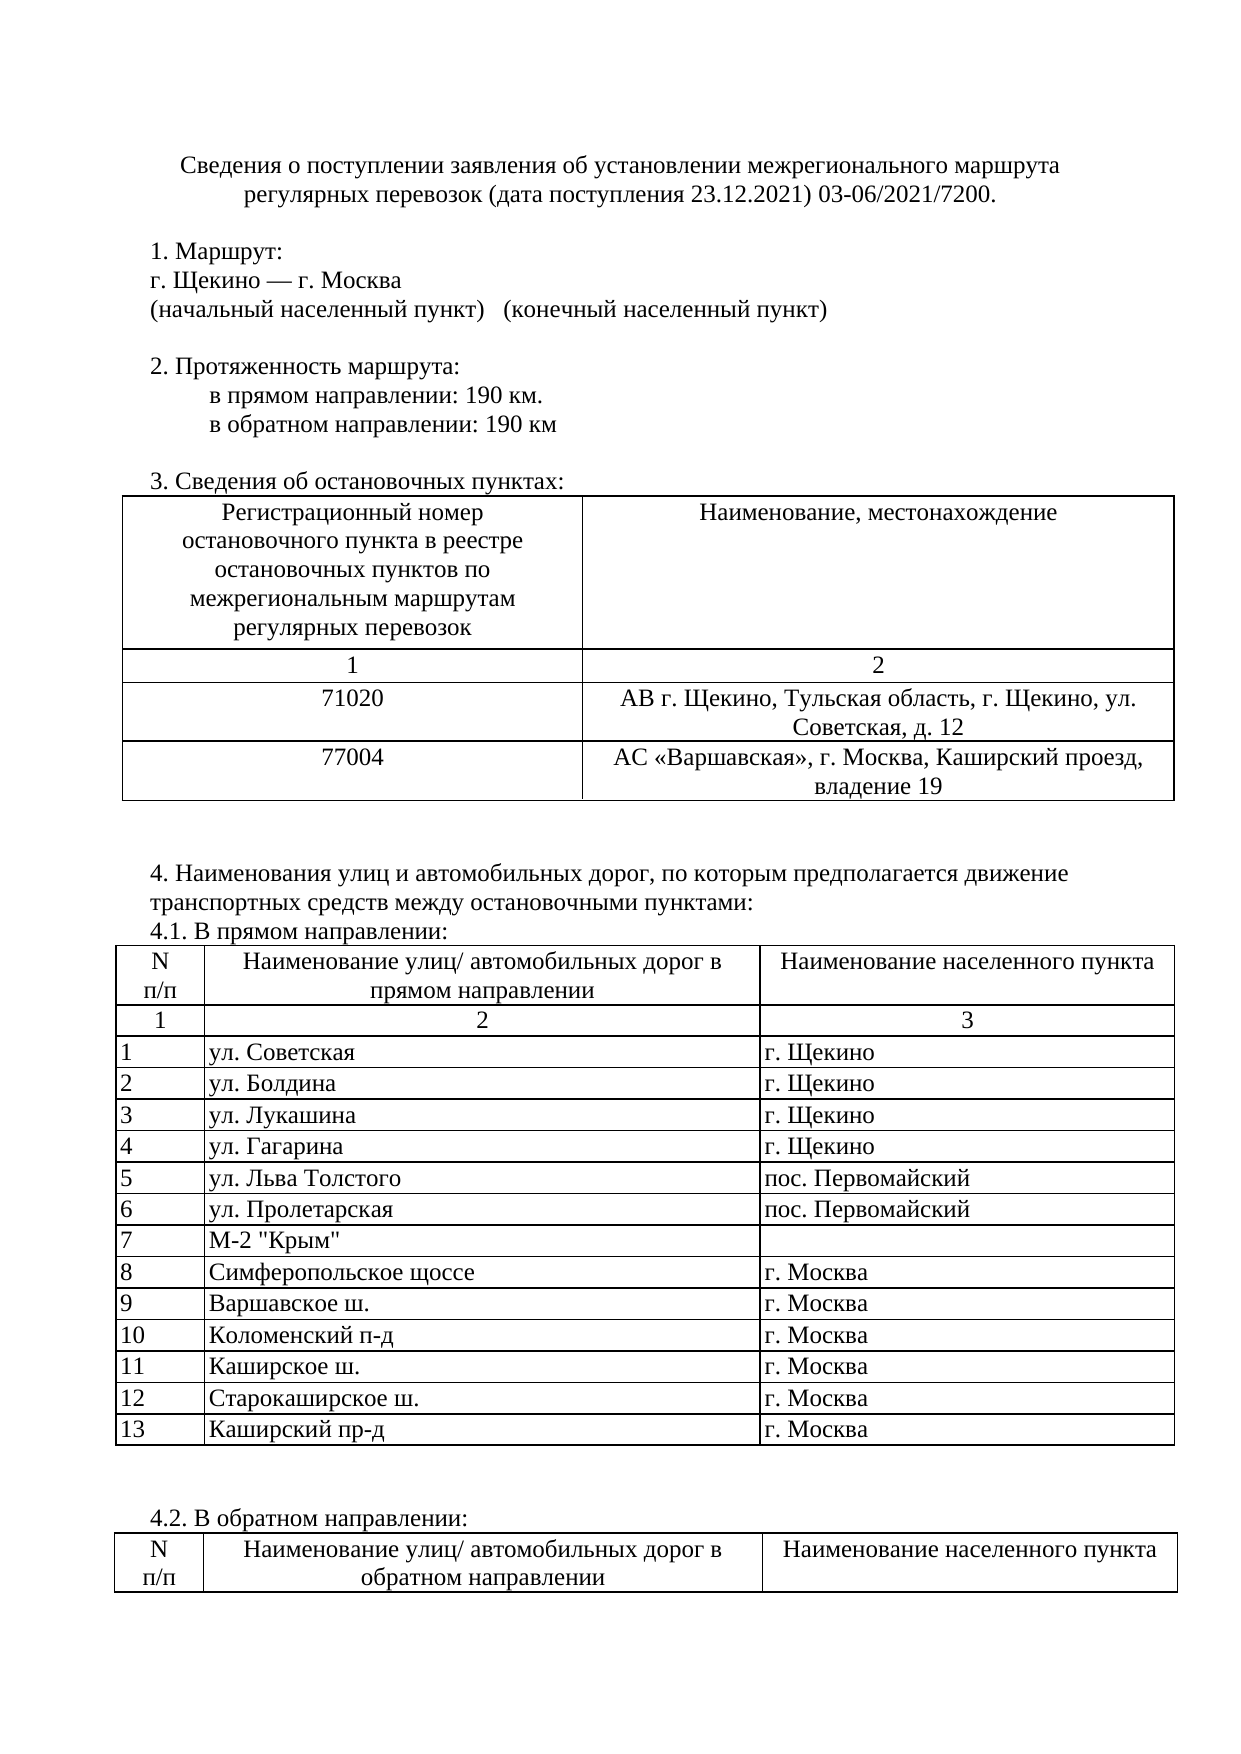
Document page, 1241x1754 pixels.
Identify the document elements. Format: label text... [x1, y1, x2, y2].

table_cell 3 [761, 1006, 1174, 1035]
table_cell 8 [117, 1257, 204, 1287]
text Сведения о поступлении заявления об установлении межрегионального маршрута регулярных перевозок (дата поступления 23.12.2021) 03-06/2021/7200. [150, 150, 1090, 207]
table_cell 77004 [123, 742, 582, 799]
table_header Наименование улиц/ автомобильных дорог в обратном направлении [204, 1534, 762, 1591]
table_header Наименование, местонахождение [583, 497, 1173, 648]
table_cell [761, 1226, 1174, 1256]
table_cell 7 [117, 1226, 204, 1256]
table_cell 2 [205, 1006, 759, 1035]
text в обратном направлении: 190 км [150, 409, 1090, 437]
table_cell ул. Лукашина [205, 1100, 759, 1130]
text 1. Маршрут: [150, 236, 1090, 265]
table_cell 12 [117, 1383, 204, 1413]
text 4. Наименования улиц и автомобильных дорог, по которым предполагается движение транспортных средств между остановочными пунктами: [150, 858, 1090, 916]
text 4.2. В обратном направлении: [150, 1503, 1090, 1532]
text (начальный населенный пункт) (конечный населенный пункт) [150, 294, 1090, 322]
text г. Щекино — г. Москва [150, 265, 1090, 294]
text в прямом направлении: 190 км. [150, 380, 1090, 409]
table_cell ул. Пролетарская [205, 1194, 759, 1224]
table_cell 11 [117, 1352, 204, 1381]
table_cell 1 [123, 650, 582, 681]
table_cell Старокаширское ш. [205, 1383, 759, 1413]
table_cell АВ г. Щекино, Тульская область, г. Щекино, ул. Советская, д. 12 [583, 683, 1173, 740]
table_cell г. Щекино [761, 1100, 1174, 1130]
table_cell 2 [583, 650, 1173, 681]
table_cell г. Москва [761, 1320, 1174, 1350]
text 2. Протяженность маршрута: [150, 351, 1090, 380]
table_cell г. Москва [761, 1415, 1174, 1444]
table_header Наименование населенного пункта [761, 946, 1174, 1004]
table_cell г. Щекино [761, 1131, 1174, 1161]
table_cell ул. Советская [205, 1037, 759, 1067]
table_cell 4 [117, 1131, 204, 1161]
table_cell Коломенский п-д [205, 1320, 759, 1350]
table_cell пос. Первомайский [761, 1194, 1174, 1224]
table_cell АС «Варшавская», г. Москва, Каширский проезд, владение 19 [583, 742, 1173, 799]
table_cell 2 [117, 1068, 204, 1098]
table_cell пос. Первомайский [761, 1163, 1174, 1193]
text 3. Сведения об остановочных пунктах: [150, 466, 1090, 495]
table_cell 6 [117, 1194, 204, 1224]
table_cell г. Москва [761, 1257, 1174, 1287]
table_cell 5 [117, 1163, 204, 1193]
table_cell г. Москва [761, 1352, 1174, 1381]
table_header Наименование населенного пункта [763, 1534, 1177, 1591]
table_cell ул. Гагарина [205, 1131, 759, 1161]
table_header Наименование улиц/ автомобильных дорог в прямом направлении [205, 946, 759, 1004]
table_cell Каширский пр-д [205, 1415, 759, 1444]
table_header Регистрационный номер остановочного пункта в реестре остановочных пунктов по межрегиональным маршрутам регулярных перевозок [123, 497, 582, 648]
table_cell г. Москва [761, 1289, 1174, 1318]
table_cell Варшавское ш. [205, 1289, 759, 1318]
table_cell Симферопольское щоссе [205, 1257, 759, 1287]
table_cell 1 [117, 1006, 204, 1035]
table_cell М-2 "Крым" [205, 1226, 759, 1256]
table_cell 71020 [123, 683, 582, 740]
table_cell г. Москва [761, 1383, 1174, 1413]
table_cell ул. Болдина [205, 1068, 759, 1098]
table_header N п/п [117, 946, 204, 1004]
text 4.1. В прямом направлении: [150, 916, 1090, 945]
table_cell ул. Льва Толстого [205, 1163, 759, 1193]
table_cell г. Щекино [761, 1068, 1174, 1098]
table_cell 1 [117, 1037, 204, 1067]
table_cell 3 [117, 1100, 204, 1130]
table_header N п/п [115, 1534, 203, 1591]
table_cell Каширское ш. [205, 1352, 759, 1381]
table_cell 10 [117, 1320, 204, 1350]
table_cell г. Щекино [761, 1037, 1174, 1067]
table_cell 9 [117, 1289, 204, 1318]
table_cell 13 [117, 1415, 204, 1444]
